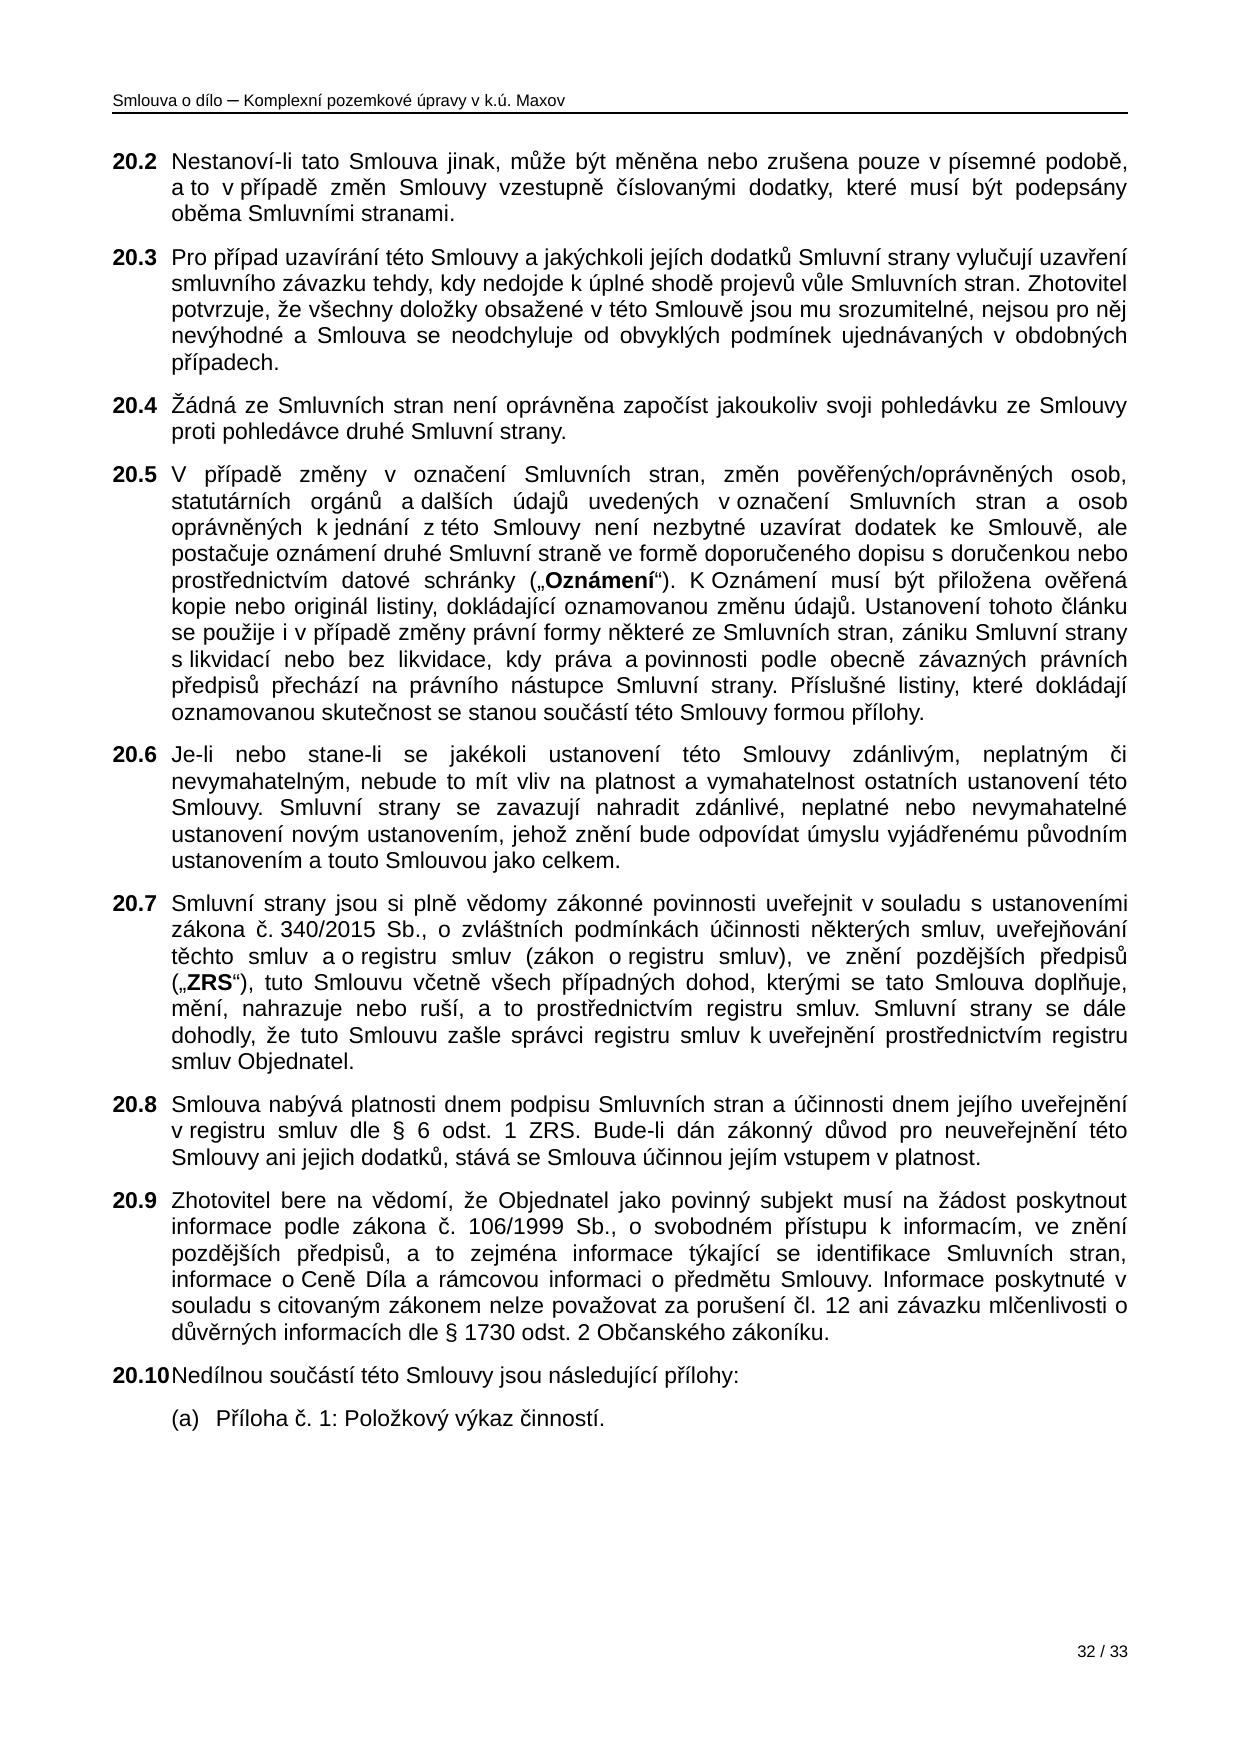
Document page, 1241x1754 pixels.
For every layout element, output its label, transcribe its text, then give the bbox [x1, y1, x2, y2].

text Nestanoví-li tato Smlouva jinak, může být měněna nebo zrušena pouze v písemné podobě, a to v případě změn Smlouvy vzestupně číslovanými dodatky, které musí být podepsány oběma Smluvními stranami. [112, 148, 1128, 227]
text Žádná ze Smluvních stran není oprávněna započíst jakoukoliv svoji pohledávku ze Smlouvy proti pohledávce druhé Smluvní strany. [112, 392, 1128, 444]
text Smluvní strany jsou si plně vědomy zákonné povinnosti uveřejnit v souladu s ustanoveními zákona č. 340/2015 Sb., o zvláštních podmínkách účinnosti některých smluv, uveřejňování těchto smluv a o registru smluv (zákon o registru smluv), ve znění pozdějších předpisů („ZRS“), tuto Smlouvu včetně všech případných dohod, kterými se tato Smlouva doplňuje, mění, nahrazuje nebo ruší, a to prostřednictvím registru smluv. Smluvní strany se dále dohodly, že tuto Smlouvu zašle správci registru smluv k uveřejnění prostřednictvím registru smluv Objednatel. [112, 890, 1128, 1074]
text Nedílnou součástí této Smlouvy jsou následující přílohy: [112, 1362, 1128, 1388]
text Smlouva nabývá platnosti dnem podpisu Smluvních stran a účinnosti dnem jejího uveřejnění v registru smluv dle § 6 odst. 1 ZRS. Bude-li dán zákonný důvod pro neuveřejnění této Smlouvy ani jejich dodatků, stává se Smlouva účinnou jejím vstupem v platnost. [112, 1091, 1128, 1170]
text Pro případ uzavírání této Smlouvy a jakýchkoli jejích dodatků Smluvní strany vylučují uzavření smluvního závazku tehdy, kdy nedojde k úplné shodě projevů vůle Smluvních stran. Zhotovitel potvrzuje, že všechny doložky obsažené v této Smlouvě jsou mu srozumitelné, nejsou pro něj nevýhodné a Smlouva se neodchyluje od obvyklých podmínek ujednávaných v obdobných případech. [112, 243, 1128, 375]
text V případě změny v označení Smluvních stran, změn pověřených/oprávněných osob, statutárních orgánů a dalších údajů uvedených v označení Smluvních stran a osob oprávněných k jednání z této Smlouvy není nezbytné uzavírat dodatek ke Smlouvě, ale postačuje oznámení druhé Smluvní straně ve formě doporučeného dopisu s doručenkou nebo prostřednictvím datové schránky („Oznámení“). K Oznámení musí být přiložena ověřená kopie nebo originál listiny, dokládající oznamovanou změnu údajů. Ustanovení tohoto článku se použije i v případě změny právní formy některé ze Smluvních stran, zániku Smluvní strany s likvidací nebo bez likvidace, kdy práva a povinnosti podle obecně závazných právních předpisů přechází na právního nástupce Smluvní strany. Příslušné listiny, které dokládají oznamovanou skutečnost se stanou součástí této Smlouvy formou přílohy. [112, 461, 1128, 725]
text Zhotovitel bere na vědomí, že Objednatel jako povinný subjekt musí na žádost poskytnout informace podle zákona č. 106/1999 Sb., o svobodném přístupu k informacím, ve znění pozdějších předpisů, a to zejména informace týkající se identifikace Smluvních stran, informace o Ceně Díla a rámcovou informaci o předmětu Smlouvy. Informace poskytnuté v souladu s citovaným zákonem nelze považovat za porušení čl. 12 ani závazku mlčenlivosti o důvěrných informacích dle § 1730 odst. 2 Občanského zákoníku. [112, 1187, 1128, 1345]
text Je-li nebo stane-li se jakékoli ustanovení této Smlouvy zdánlivým, neplatným či nevymahatelným, nebude to mít vliv na platnost a vymahatelnost ostatních ustanovení této Smlouvy. Smluvní strany se zavazují nahradit zdánlivé, neplatné nebo nevymahatelné ustanovení novým ustanovením, jehož znění bude odpovídat úmyslu vyjádřenému původním ustanovením a touto Smlouvou jako celkem. [112, 741, 1128, 873]
list Příloha č. 1: Položkový výkaz činností. [171, 1404, 1128, 1431]
